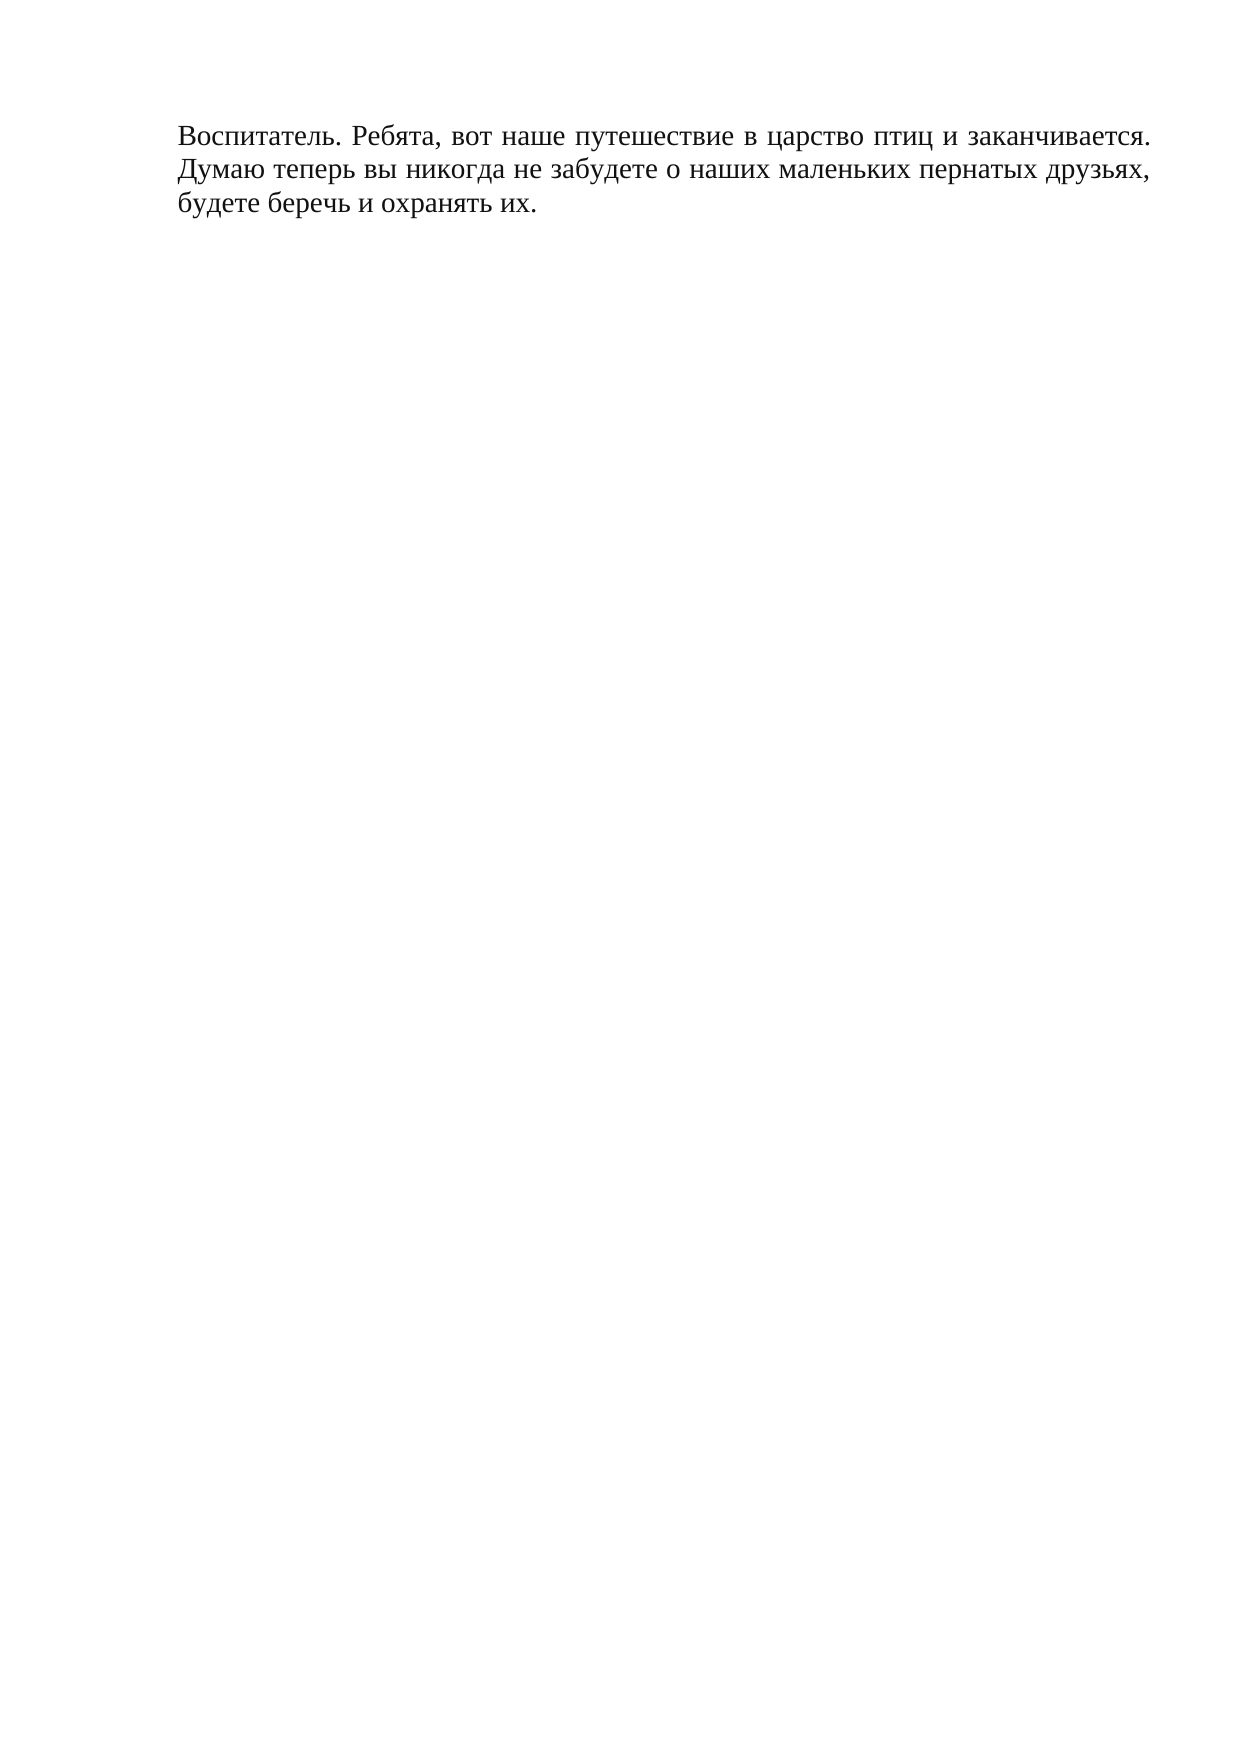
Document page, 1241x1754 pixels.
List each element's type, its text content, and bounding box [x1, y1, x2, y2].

text Воспитатель. Ребята, вот наше путешествие в царство птиц и заканчивается. Думаю теперь вы никогда не забудете о наших маленьких пернатых друзьях, будете беречь и охранять их. [177, 118, 1152, 219]
